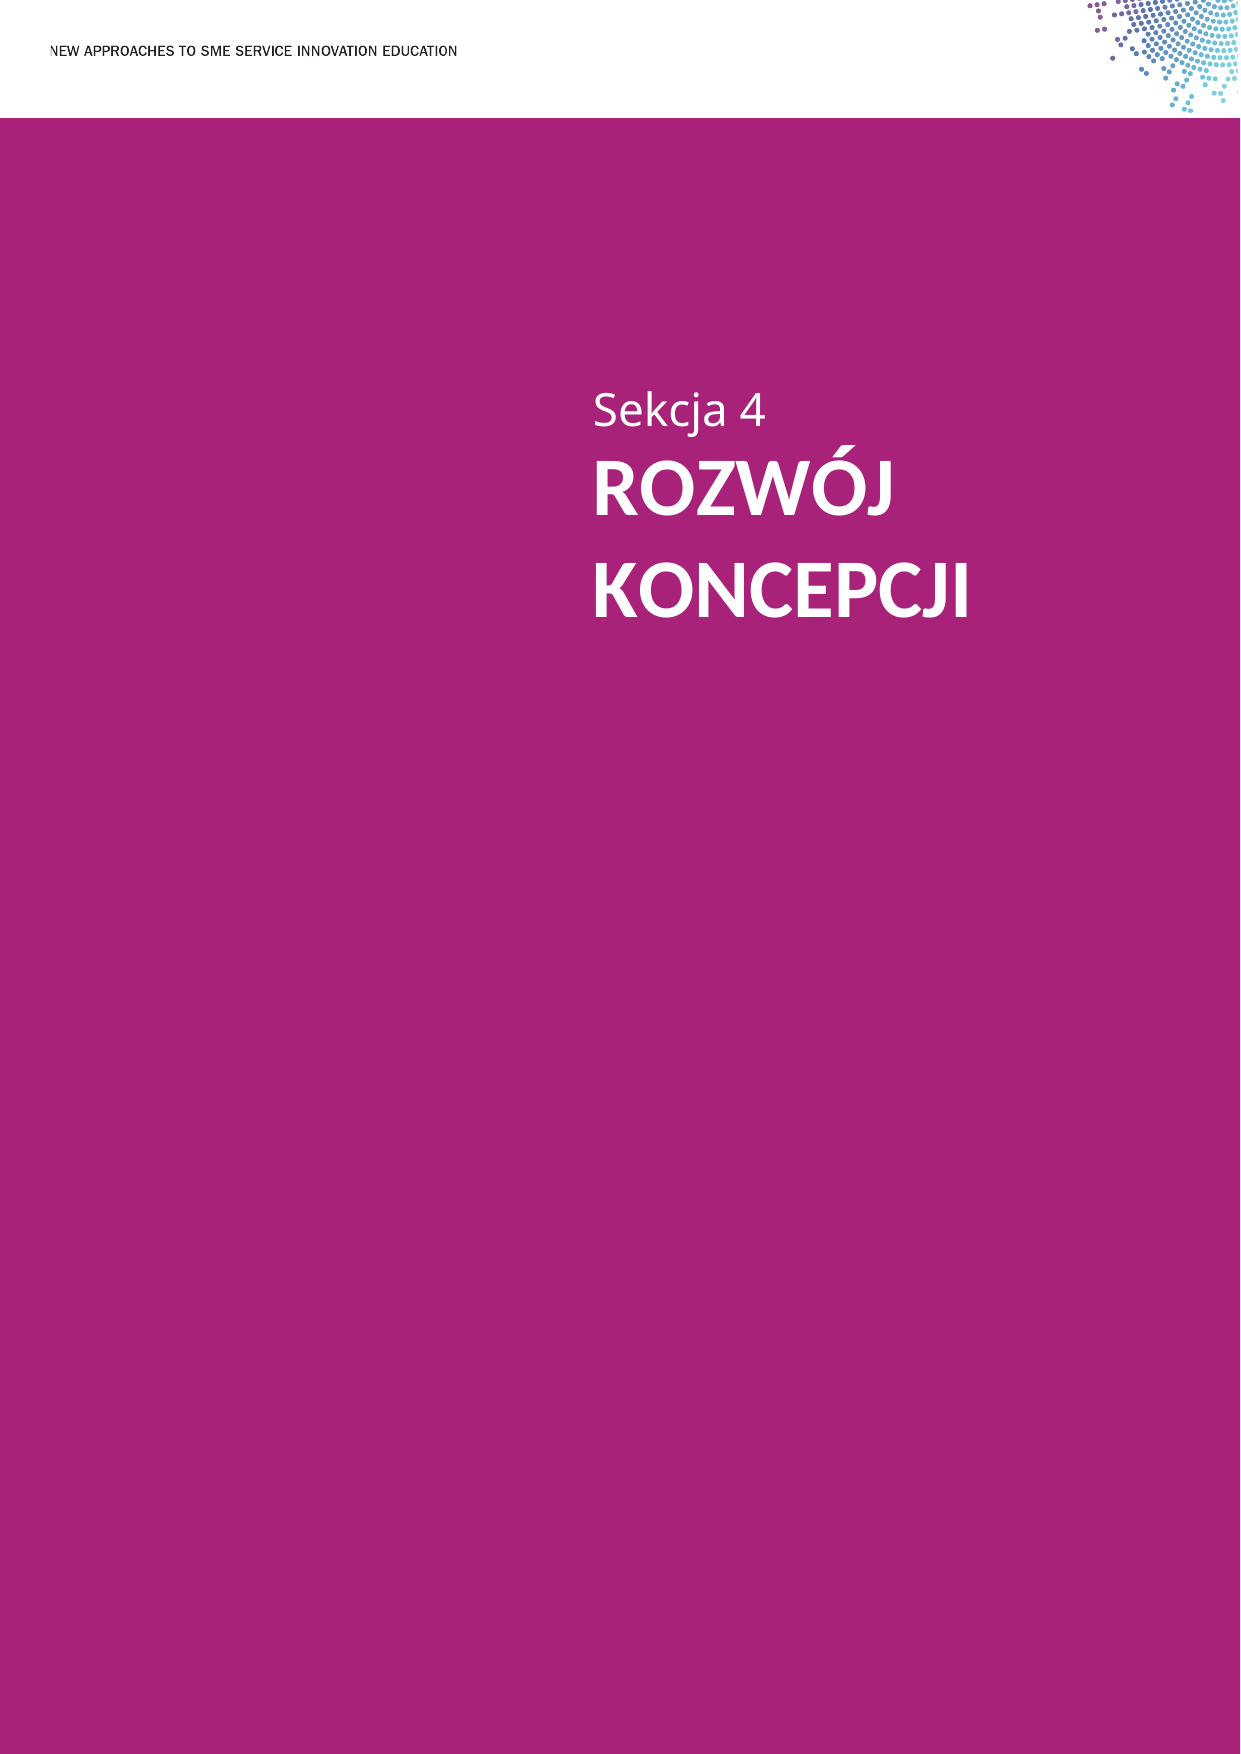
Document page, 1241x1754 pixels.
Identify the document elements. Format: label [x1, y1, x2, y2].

picture [50, 0, 1238, 113]
